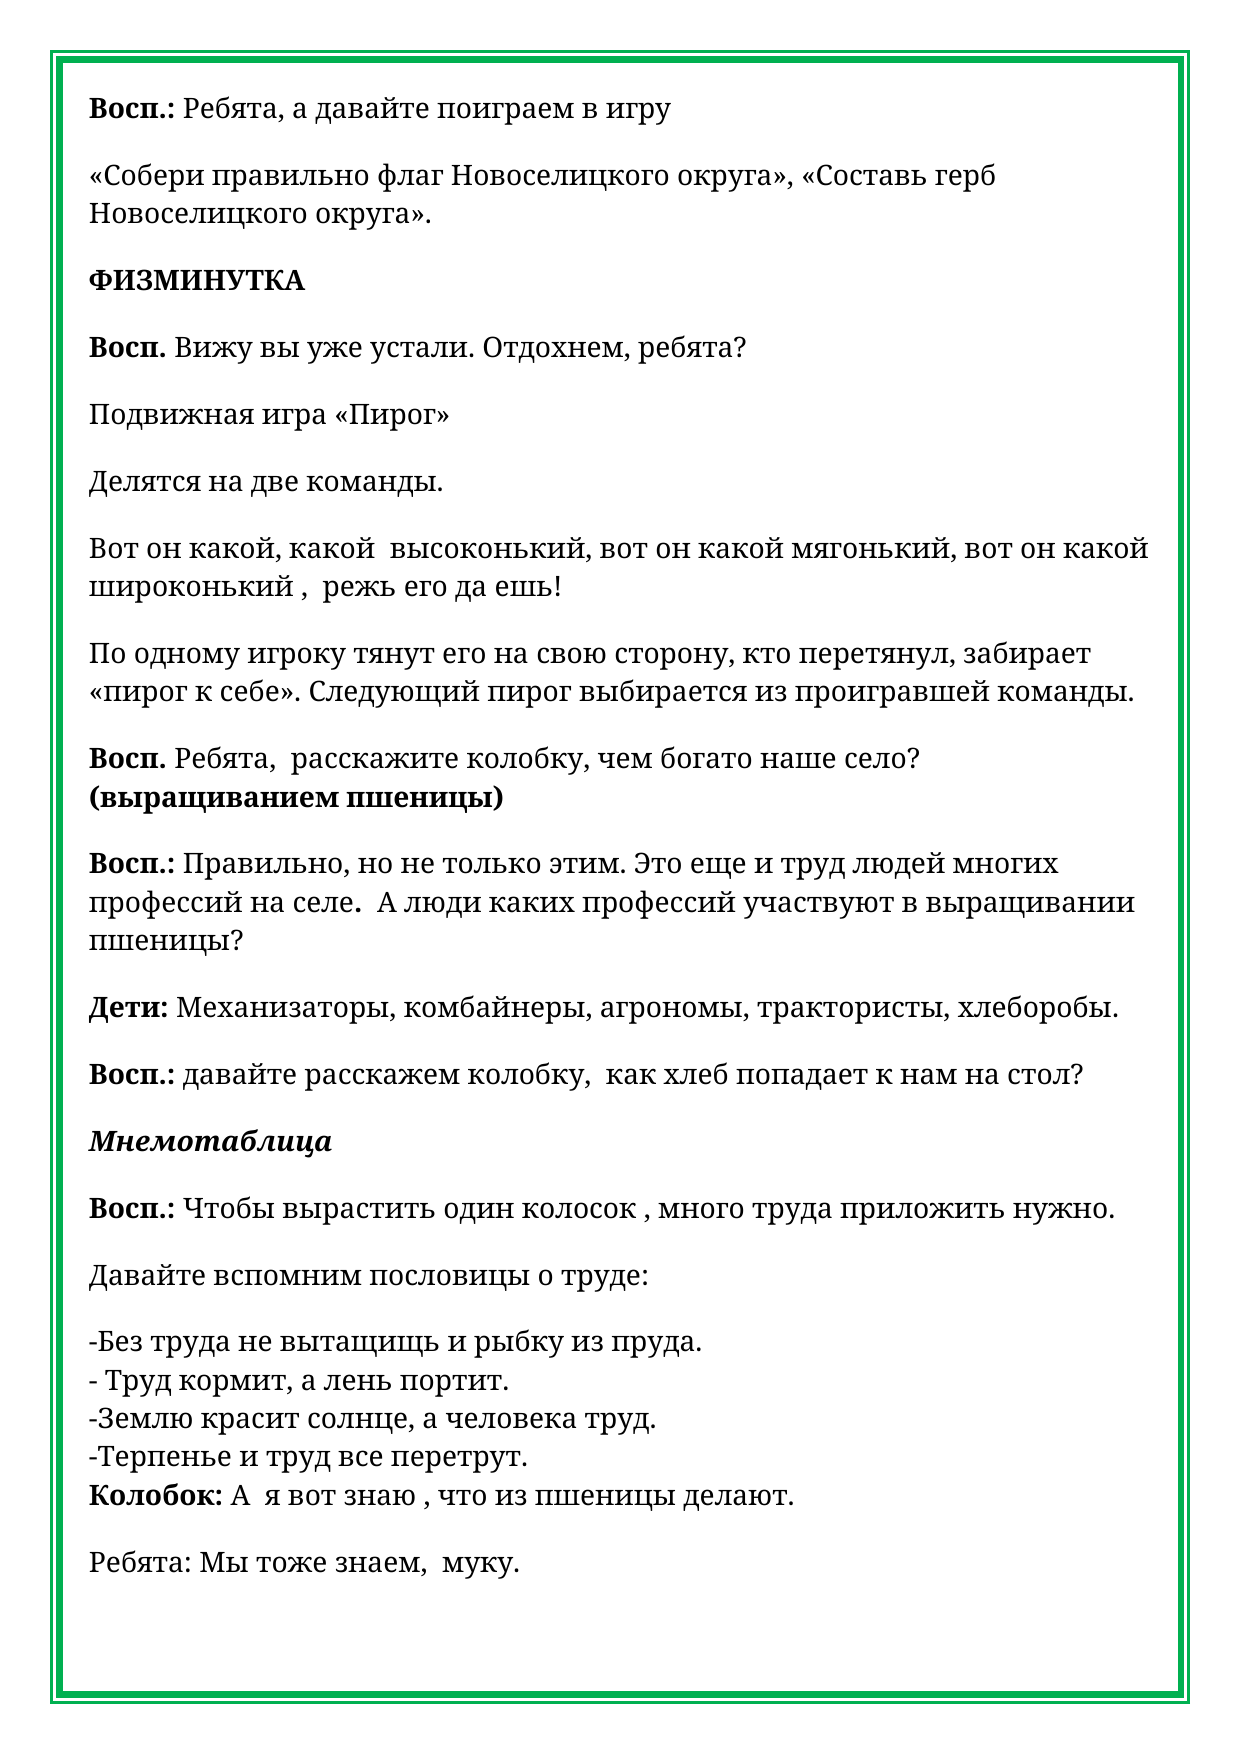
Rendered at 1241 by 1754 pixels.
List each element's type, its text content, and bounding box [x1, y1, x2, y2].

text Ребята: Мы тоже знаем, муку. [89, 1542, 1152, 1580]
text Восп.: Ребята, а давайте поиграем в игру [89, 89, 1152, 127]
text ФИЗМИНУТКА [89, 261, 1152, 299]
text Вот он какой, какой высоконький, вот он какой мягонький, вот он какой широконький , режь его да ешь! [89, 528, 1152, 605]
text Восп.: Чтобы вырастить один колосок , много труда приложить нужно. [89, 1188, 1152, 1226]
text Подвижная игра «Пирог» [89, 394, 1152, 433]
text Делятся на две команды. [89, 461, 1152, 500]
text Восп.: давайте расскажем колобку, как хлеб попадает к нам на стол? [89, 1054, 1152, 1093]
text Мнемотаблица [89, 1121, 1152, 1159]
text Восп. Вижу вы уже устали. Отдохнем, ребята? [89, 328, 1152, 366]
text Восп.: Правильно, но не только этим. Это еще и труд людей многих профессий на селе. А люди каких профессий участвуют в выращивании пшеницы? [89, 844, 1152, 959]
text -Без труда не вытащищь и рыбку из пруда. [89, 1322, 1152, 1360]
text «Собери правильно флаг Новоселицкого округа», «Составь герб Новоселицкого округа». [89, 156, 1152, 232]
text По одному игроку тянут его на свою сторону, кто перетянул, забирает «пирог к себе». Следующий пирог выбирается из проигравшей команды. [89, 633, 1152, 710]
text -Терпенье и труд все перетрут. [89, 1437, 1152, 1475]
text Дети: Механизаторы, комбайнеры, агрономы, трактористы, хлеборобы. [89, 987, 1152, 1026]
text Восп. Ребята, расскажите колобку, чем богато наше село? (выращиванием пшеницы) [89, 739, 1152, 815]
text -Землю красит солнце, а человека труд. [89, 1398, 1152, 1437]
text Колобок: А я вот знаю , что из пшеницы делают. [89, 1475, 1152, 1513]
text Давайте вспомним пословицы о труде: [89, 1255, 1152, 1293]
text - Труд кормит, а лень портит. [89, 1360, 1152, 1398]
